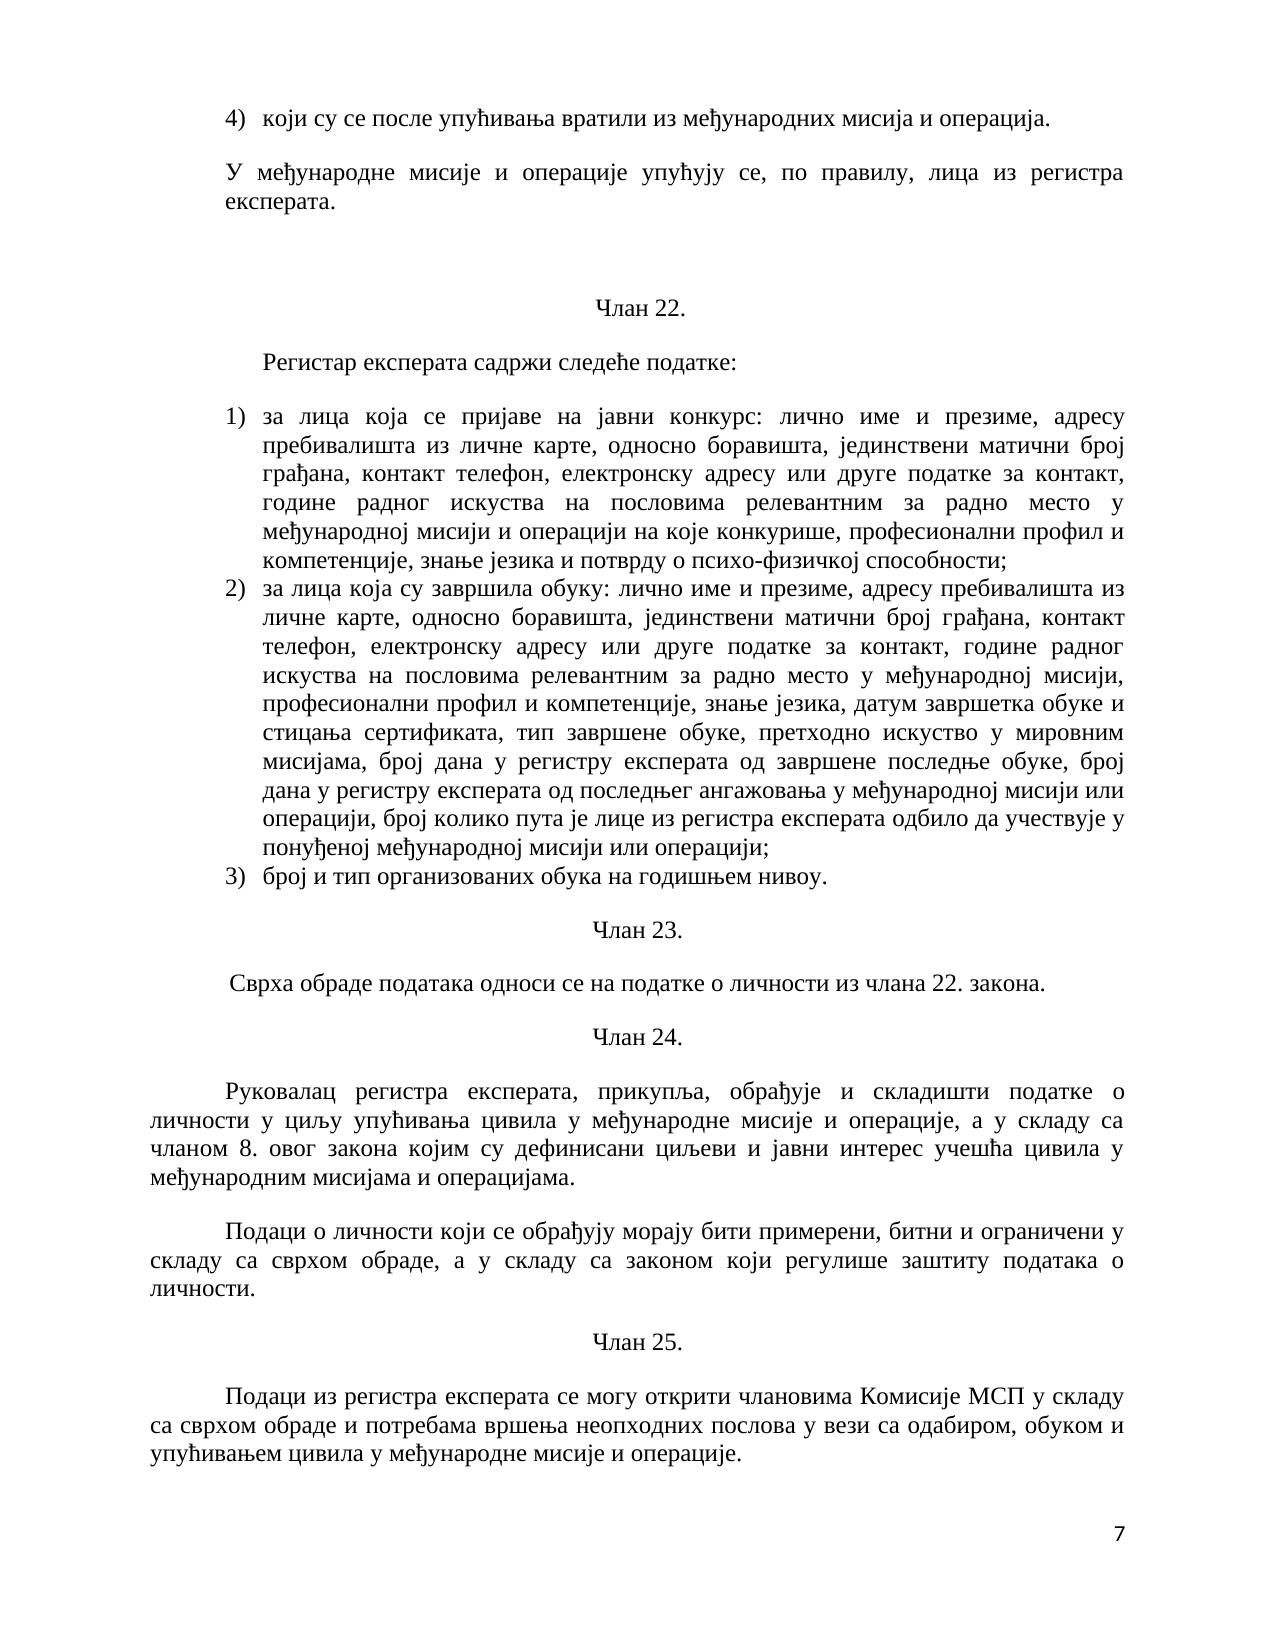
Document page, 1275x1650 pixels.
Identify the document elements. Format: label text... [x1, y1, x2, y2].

text Члан 23. [150, 915, 1125, 943]
text У међународне мисије и операције упућују се, по правилу, лица из регистра експерата. [225, 157, 1125, 215]
list који су се после упућивања вратили из међународних мисија и операција. [225, 103, 1125, 132]
text Подаци о личности који се обрађују морају бити примерени, битни и ограничени у складу са сврхом обраде, а у складу са законом који регулише заштиту података о личности. [150, 1216, 1125, 1302]
text Члан 22. [150, 293, 1125, 322]
text Руковалац регистра експерата, прикупља, обрађује и складишти податке о личности у циљу упућивања цивила у међународне мисије и операције, а у складу са чланом 8. овог закона којим су дефинисани циљеви и јавни интерес учешћа цивила у међународним мисијама и операцијама. [150, 1076, 1125, 1191]
list за лица која се пријаве на јавни конкурс: лично име и презиме, адресу пребивалишта из личне карте, односно боравишта, јединствени матични број грађана, контакт телефон, електронску адресу или друге податке за контакт, године радног искуства на пословима релевантним за радно место у међународној мисији и операцији на које конкурише, професионални профил и компетенције, знање језика и потврду о психо-физичкој способности; [225, 401, 1125, 573]
text Члан 24. [150, 1022, 1125, 1051]
list за лица која су завршила обуку: лично име и презиме, адресу пребивалишта из личне карте, односно боравишта, јединствени матични број грађана, контакт телефон, електронску адресу или друге податке за контакт, године радног искуства на пословима релевантним за радно место у међународној мисији, професионални профил и компетенције, знање језика, датум завршетка обуке и стицања сертификата, тип завршене обуке, претходно искуство у мировним мисијама, број дана у регистру експерата од завршене последње обуке, број дана у регистру експерата од последњег ангажовања у међународној мисији или операцији, број колико пута је лице из регистра експерата одбило да учествује у понуђеној међународној мисији или операцији; [225, 573, 1125, 861]
text Члан 25. [150, 1327, 1125, 1356]
list број и тип организованих обука на годишњем нивоу. [225, 861, 1125, 890]
text Подаци из регистра експерата се могу открити члановима Комисије МСП у складу са сврхом обраде и потребама вршења неопходних послова у вези са одабиром, обуком и упућивањем цивила у међународне мисије и операције. [150, 1381, 1125, 1467]
text Регистар експерата садржи следеће податке: [187, 347, 1125, 376]
text Сврха обраде података односи се на податке о личности из члана 22. закона. [150, 968, 1125, 997]
